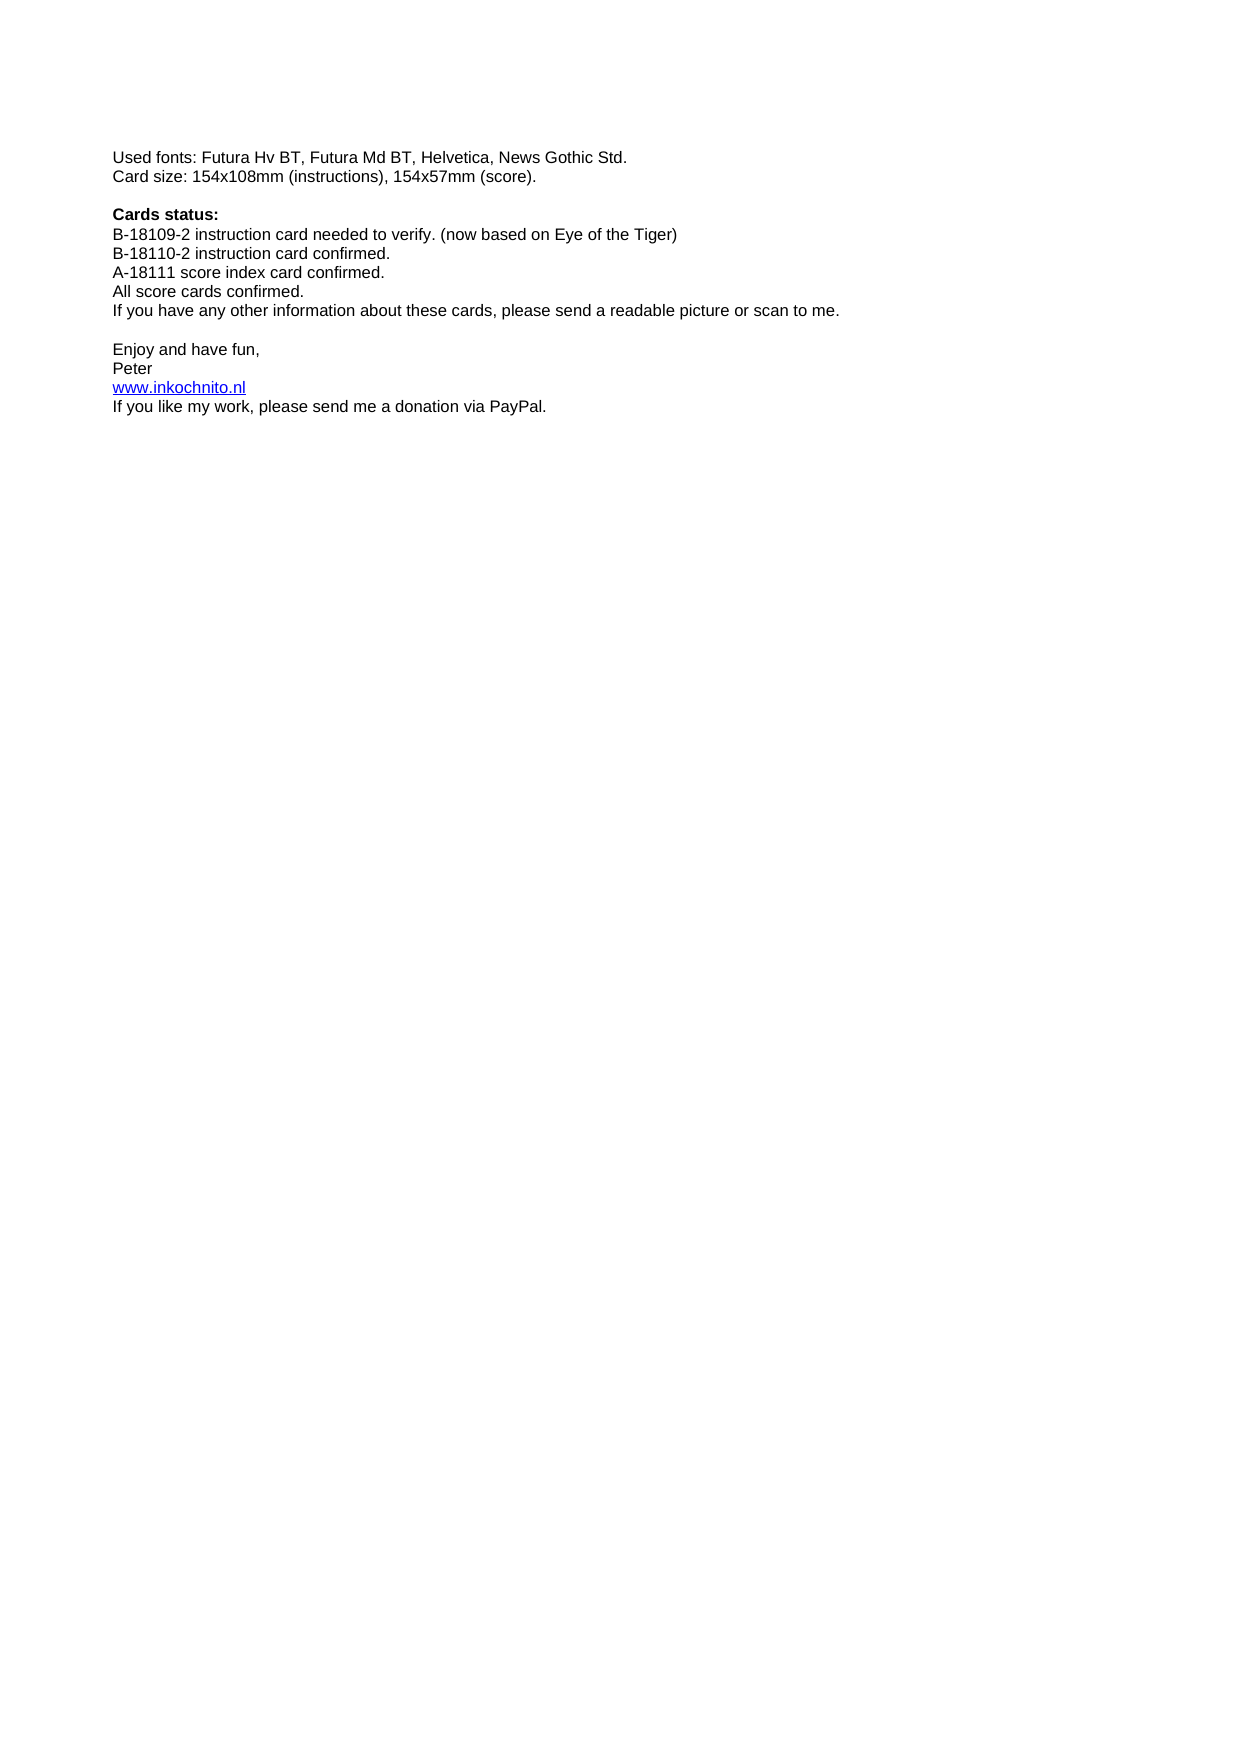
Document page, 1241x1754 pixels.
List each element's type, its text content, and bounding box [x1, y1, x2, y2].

text Cards status: [112, 205, 1144, 224]
text Card size: 154x108mm (instructions), 154x57mm (score). [112, 167, 1144, 186]
text All score cards confirmed. [112, 282, 1144, 301]
text Enjoy and have fun, [112, 339, 1144, 358]
text B-18110-2 instruction card confirmed. [112, 243, 1144, 263]
text B-18109-2 instruction card needed to verify. (now based on Eye of the Tiger) [112, 224, 1144, 243]
text A-18111 score index card confirmed. [112, 263, 1144, 282]
text www.inkochnito.nl [112, 378, 1144, 397]
text If you have any other information about these cards, please send a readable picture or scan to me. [112, 301, 1144, 320]
text Peter [112, 358, 1144, 378]
text If you like my work, please send me a donation via PayPal. [112, 397, 1144, 416]
text Used fonts: Futura Hv BT, Futura Md BT, Helvetica, News Gothic Std. [112, 148, 1144, 167]
